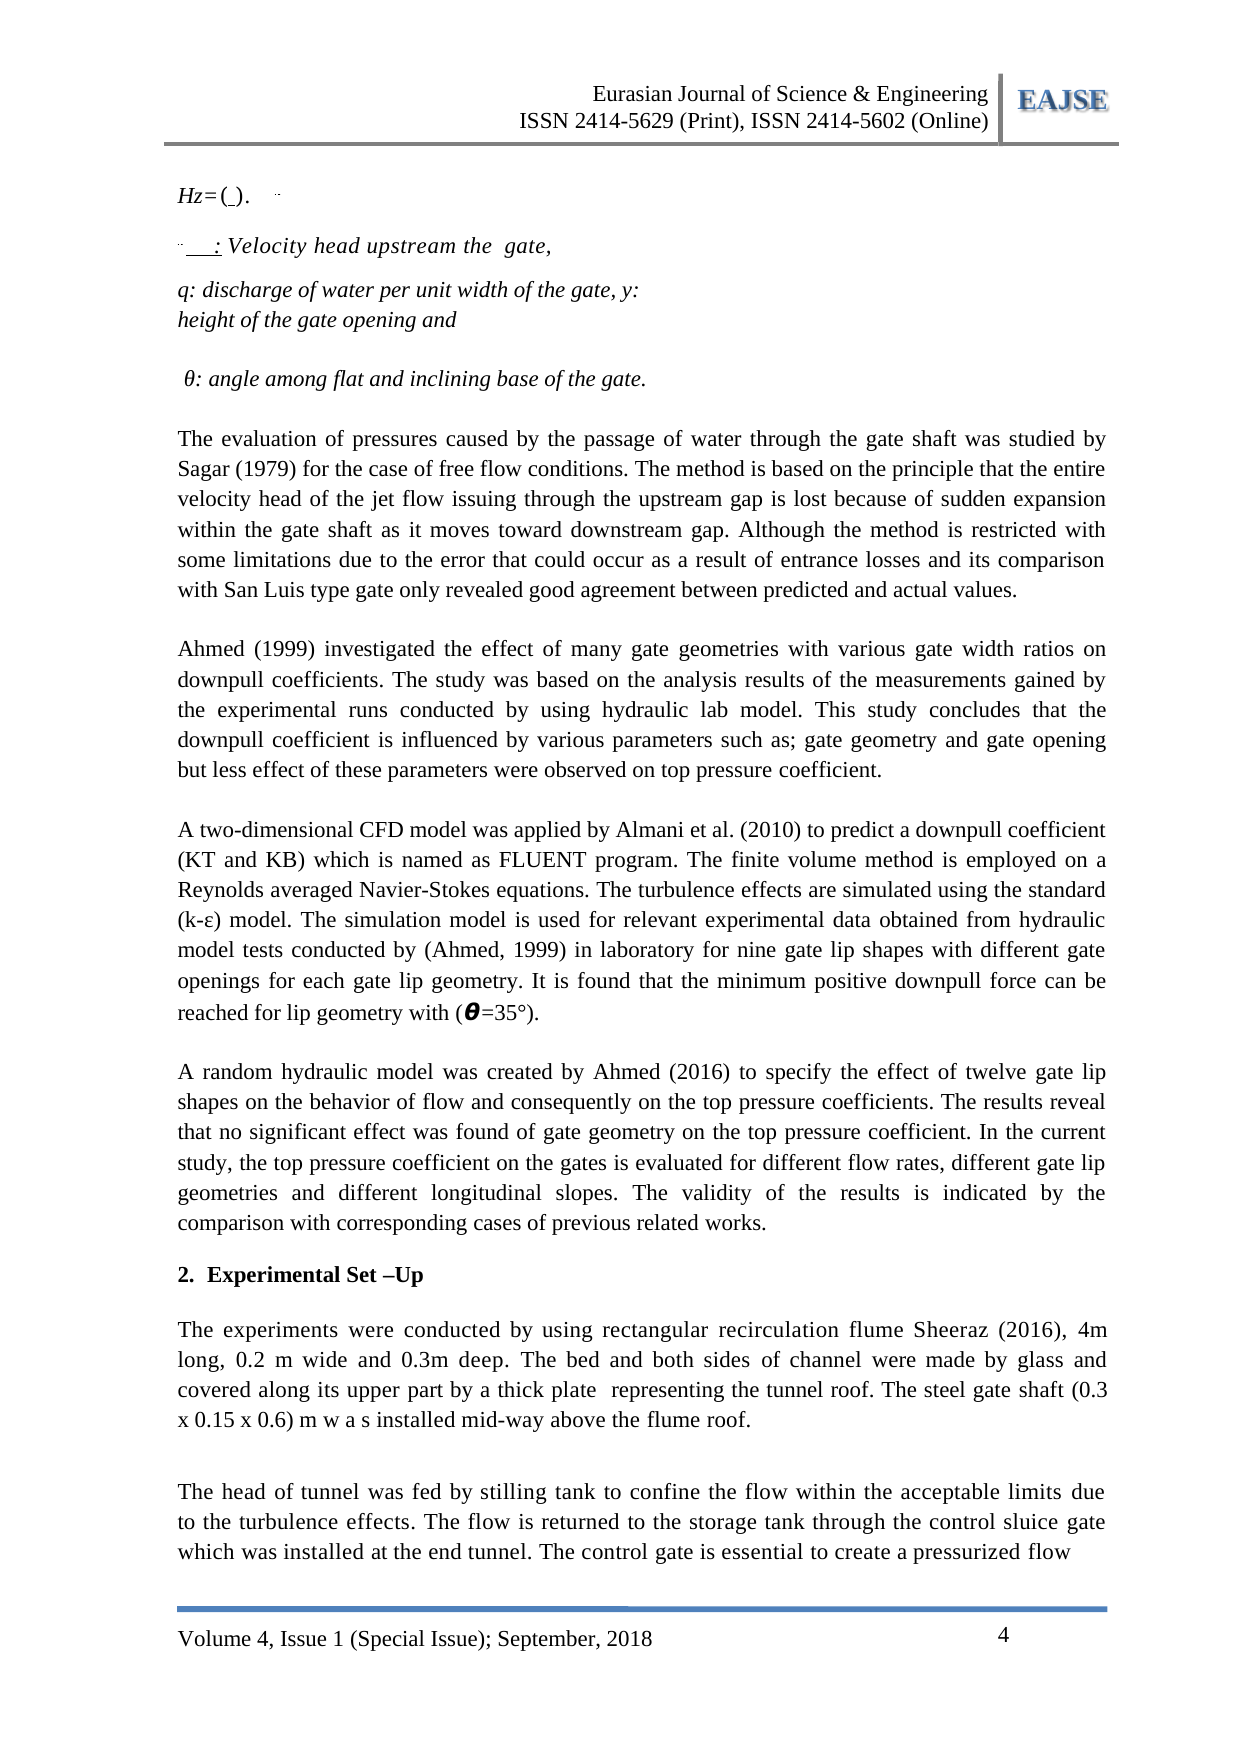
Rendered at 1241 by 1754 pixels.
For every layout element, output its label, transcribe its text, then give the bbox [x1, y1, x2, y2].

text A random hydraulic model was created by Ahmed (2016) to specify the effect of twelve gate lip shapes on the behavior of flow and consequently on the top pressure coefficients. The results reveal that no significant effect was found of gate geometry on the top pressure coefficient. In the current study, the top pressure coefficient on the gates is evaluated for different flow rates, different gate lip geometries and different longitudinal slopes. The validity of the results is indicated by the comparison with corresponding cases of previous related works. [177, 1058, 1108, 1235]
text Hz=( ). [177, 188, 1240, 208]
text The evaluation of pressures caused by the passage of water through the gate shaft was studied by Sagar (1979) for the case of free flow conditions. The method is based on the principle that the entire velocity head of the jet flow issuing through the upstream gap is lost because of sudden expansion within the gate shaft as it moves toward downstream gap. Although the method is restricted with some limitations due to the error that could occur as a result of entrance losses and its comparison with San Luis type gate only revealed good agreement between predicted and actual values. [177, 425, 1107, 602]
text A two-dimensional CFD model was applied by Almani et al. (2010) to predict a downpull coefficient (KT and KB) which is named as FLUENT program. The finite volume method is employed on a Reynolds averaged Navier-Stokes equations. The turbulence effects are simulated using the standard (k-ε) model. The simulation model is used for relevant experimental data obtained from hydraulic model tests conducted by (Ahmed, 1999) in laboratory for nine gate lip shapes with different gate openings for each gate lip geometry. It is found that the minimum positive downpull force can be reached for lip geometry with (𝞱=35°). [177, 816, 1108, 1025]
text The head of tunnel was fed by stilling tank to confine the flow within the acceptable limits due to the turbulence effects. The flow is returned to the storage tank through the control sluice gate which was installed at the end tunnel. The control gate is essential to create a pressurized flow [177, 1478, 1106, 1565]
text Ahmed (1999) investigated the effect of many gate geometries with various gate width ratios on downpull coefficients. The study was based on the analysis results of the measurements gained by the experimental runs conducted by using hydraulic lab model. This study concludes that the downpull coefficient is influenced by various parameters such as; gate geometry and gate opening but less effect of these parameters were observed on top pressure coefficient. [177, 636, 1108, 783]
text θ: angle among flat and inclining base of the gate. [184, 365, 1240, 392]
picture [1017, 89, 1111, 114]
text q: discharge of water per unit width of the gate, y: height of the gate opening and [177, 276, 695, 332]
text : Velocity head upstream the gate, [186, 238, 1240, 258]
subtitle Experimental Set –Up [177, 1261, 1240, 1287]
text The experiments were conducted by using rectangular recirculation flume Sheeraz (2016), 4m long, 0.2 m wide and 0.3m deep. The bed and both sides of channel were made by glass and covered along its upper part by a thick plate representing the tunnel roof. The steel gate shaft (0.3 x 0.15 x 0.6) m w a s installed mid-way above the flume roof. [177, 1316, 1108, 1433]
